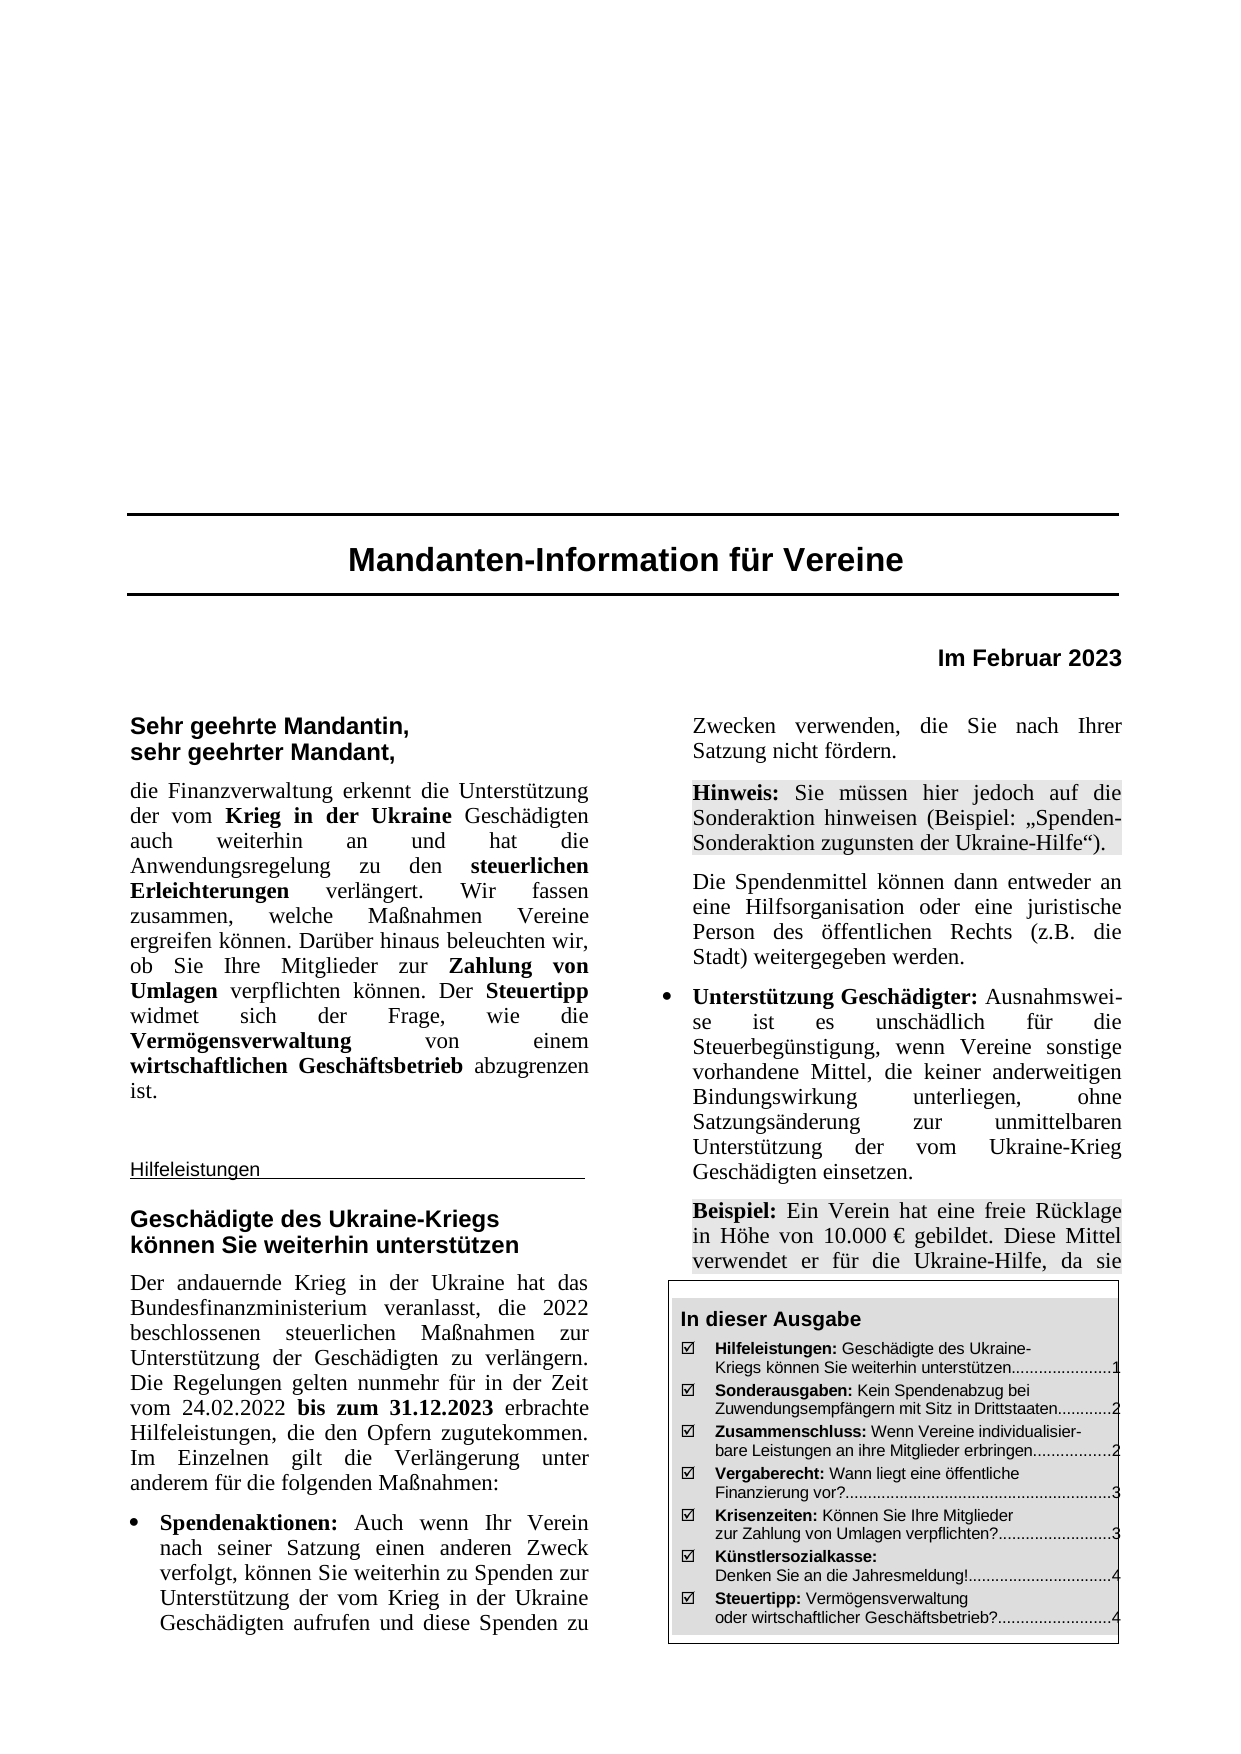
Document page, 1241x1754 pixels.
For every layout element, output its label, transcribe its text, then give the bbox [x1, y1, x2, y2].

text Die Spendenmittel können dann entweder an eine Hilfsorganisation oder eine juristische Person des öffentlichen Rechts (z.B. die Stadt) weitergegeben werden. [692, 870, 1122, 970]
text In dieser Ausgabe [672, 1298, 1118, 1331]
text Sehr geehrte Mandantin, sehr geehrter Mandant, [130, 713, 589, 766]
text Sonderausgaben: Kein Spendenabzug bei Zuwendungsempfängern mit Sitz in Drittstaaten 2 [672, 1373, 1118, 1414]
subtitle Geschädigte des Ukraine-Kriegs können Sie weiterhin unterstützen [130, 1206, 589, 1258]
text die Finanzverwaltung erkennt die Unterstützung der vom Krieg in der Ukraine Geschädigten auch weiterhin an und hat die Anwendungsregelung zu den steuerlichen Erleichterungen verlängert. Wir fassen zusammen, welche Maßnahmen Vereine ergreifen können. Darüber hinaus beleuchten wir, ob Sie Ihre Mitglieder zur Zahlung von Umlagen verpflichten können. Der Steuertipp widmet sich der Frage, wie die Vermögensverwaltung von einem wirtschaftlichen Geschäftsbetrieb abzugrenzen ist. [130, 778, 589, 1103]
text Unterstützung Geschädigter: Ausnahmsweise ist es unschädlich für die Steuerbegünstigung, wenn Vereine sonstige vorhandene Mittel, die keiner anderweitigen Bindungswirkung unterliegen, ohne Satzungsänderung zur unmittelbaren Unterstützung der vom Ukraine-Krieg Geschädigten einsetzen. [663, 984, 1122, 1184]
text Spendenaktionen: Auch wenn Ihr Verein nach seiner Satzung einen anderen Zweck verfolgt, können Sie weiterhin zu Spenden zur Unterstützung der vom Krieg in der Ukraine Geschädigten aufrufen und diese Spenden zu Zwecken verwenden, die Sie nach Ihrer Satzung nicht fördern. [663, 713, 1122, 763]
text Zusammenschluss: Wenn Vereine individualisier- bare Leistungen an ihre Mitglieder erbringen 2 [672, 1414, 1118, 1456]
text Hilfeleistungen: Geschädigte des Ukraine- Kriegs können Sie weiterhin unterstützen 1 [672, 1331, 1118, 1373]
text Der andauernde Krieg in der Ukraine hat das Bundesfinanzministerium veranlasst, die 2022 beschlossenen steuerlichen Maßnahmen zur Unterstützung der Geschädigten zu verlängern. Die Regelungen gelten nunmehr für in der Zeit vom 24.02.2022 bis zum 31.12.2023 erbrachte Hilfeleistungen, die den Opfern zugutekommen. Im Einzelnen gilt die Verlängerung unter anderem für die folgenden Maßnahmen: [130, 1271, 589, 1496]
text Krisenzeiten: Können Sie Ihre Mitglieder zur Zahlung von Umlagen verpflichten? 3 [672, 1498, 1118, 1539]
text Steuertipp: Vermögensverwaltung oder wirtschaftlicher Geschäftsbetrieb? 4 [672, 1581, 1118, 1635]
text Vergaberecht: Wann liegt eine öffentliche Finanzierung vor? 3 [672, 1456, 1118, 1498]
text Künstlersozialkasse: Denken Sie an die Jahresmeldung! 4 [672, 1539, 1118, 1581]
subtitle Hilfeleistungen [130, 1159, 589, 1181]
text Hinweis: Sie müssen hier jedoch auf die Sonderaktion hinweisen (Beispiel: „Spenden-Sonderaktion zugunsten der Ukraine-Hilfe“). [692, 780, 1122, 855]
text Spendenaktionen: Auch wenn Ihr Verein nach seiner Satzung einen anderen Zweck verfolgt, können Sie weiterhin zu Spenden zur Unterstützung der vom Krieg in der Ukraine Geschädigten aufrufen und diese Spenden zu Zwecken verwenden, die Sie nach Ihrer Satzung nicht fördern. [130, 1510, 589, 1635]
